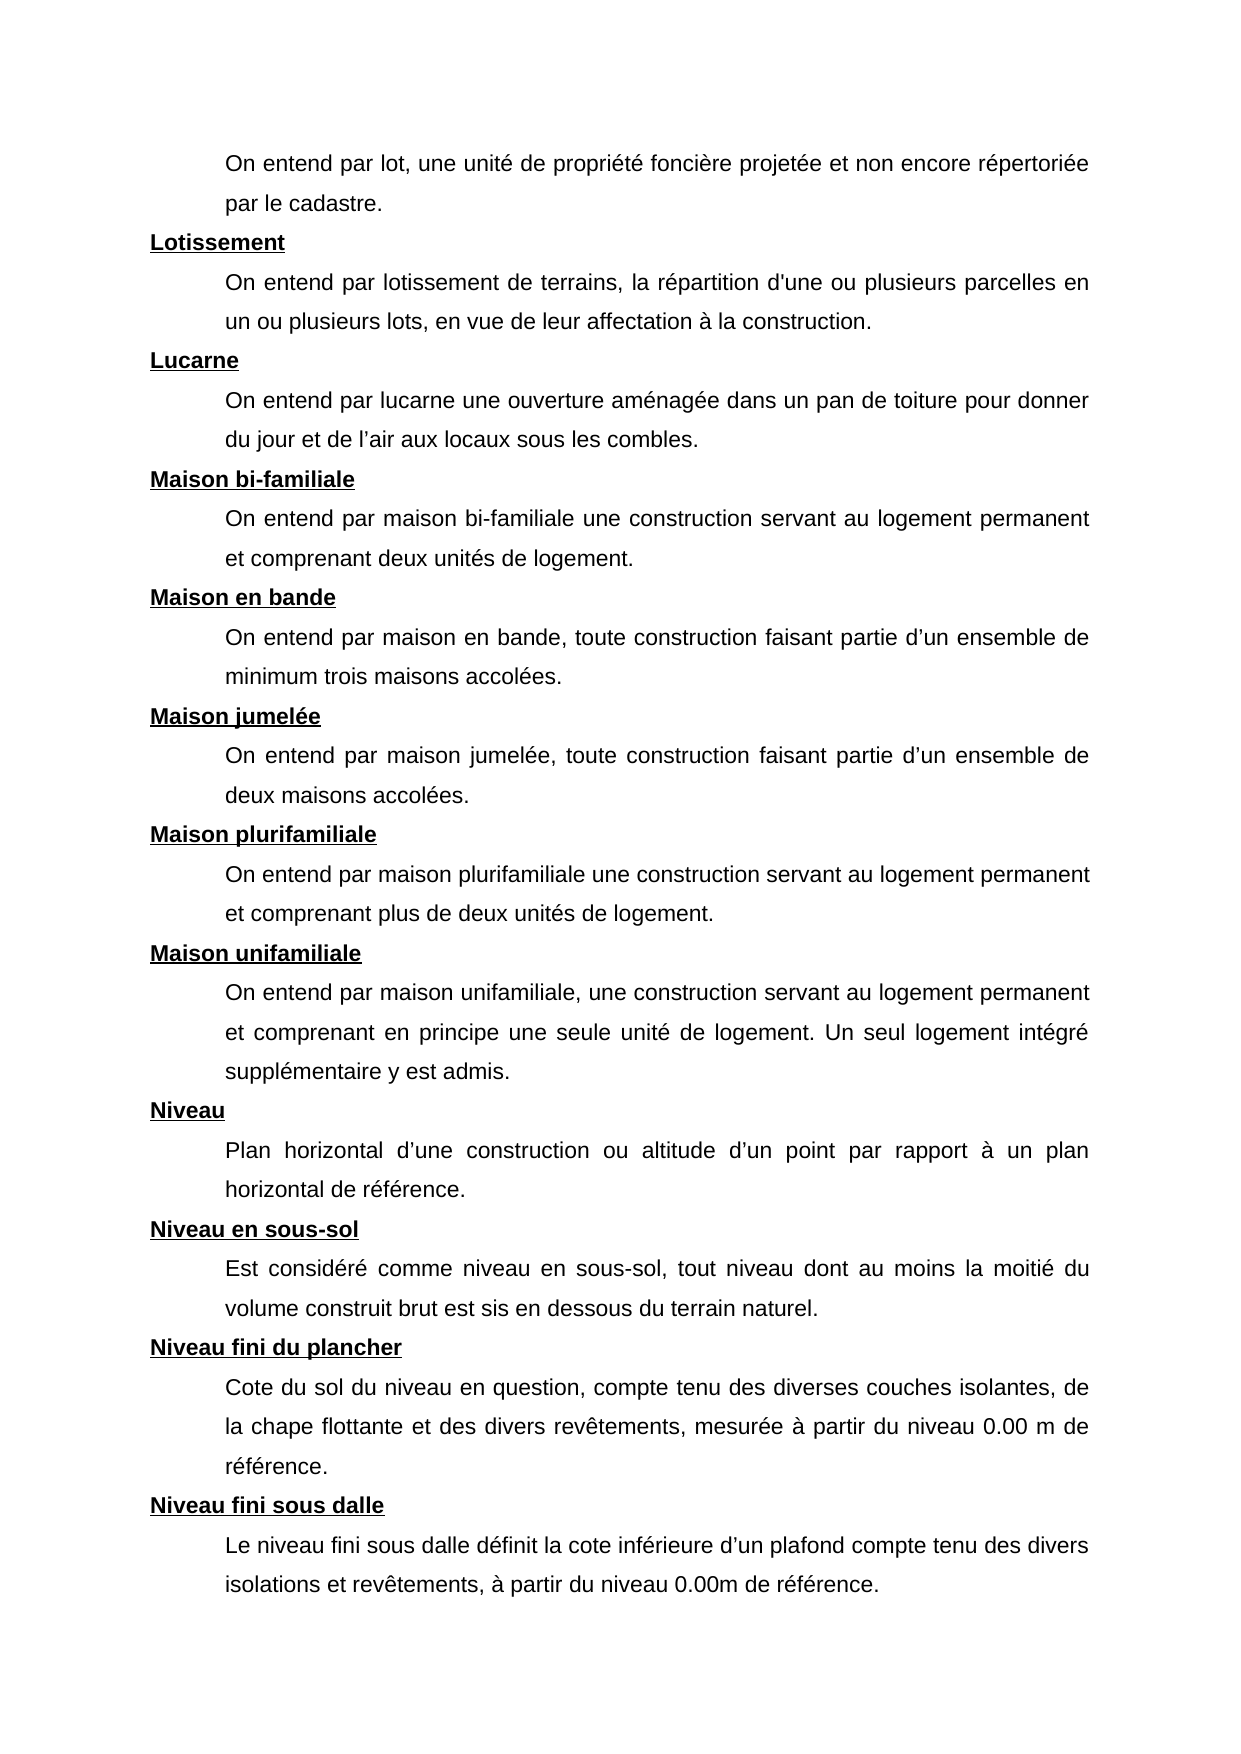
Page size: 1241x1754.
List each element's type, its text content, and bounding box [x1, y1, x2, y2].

text On entend par lotissement de terrains, la répartition d'une ou plusieurs parcelles en un ou plusieurs lots, en vue de leur affectation à la construction. [225, 268, 1090, 334]
text Maison plurifamiliale [150, 821, 1090, 847]
text On entend par lot, une unité de propriété foncière projetée et non encore répertoriée par le cadastre. [225, 150, 1090, 216]
text On entend par maison bi-familiale une construction servant au logement permanent et comprenant deux unités de logement. [225, 505, 1090, 571]
text Niveau en sous-sol [150, 1216, 1090, 1242]
text Lotissement [150, 229, 1090, 255]
text Niveau [150, 1097, 1090, 1124]
text On entend par maison plurifamiliale une construction servant au logement permanent et comprenant plus de deux unités de logement. [225, 861, 1090, 926]
text Lucarne [150, 347, 1090, 374]
text On entend par maison en bande, toute construction faisant partie d’un ensemble de minimum trois maisons accolées. [225, 624, 1090, 689]
text Niveau fini du plancher [150, 1334, 1090, 1361]
text Maison en bande [150, 584, 1090, 611]
text On entend par maison unifamiliale, une construction servant au logement permanent et comprenant en principe une seule unité de logement. Un seul logement intégré supplémentaire y est admis. [225, 979, 1090, 1084]
text Plan horizontal d’une construction ou altitude d’un point par rapport à un plan horizontal de référence. [225, 1137, 1090, 1203]
text Maison bi-familiale [150, 466, 1090, 492]
text Niveau fini sous dalle [150, 1492, 1090, 1519]
text Le niveau fini sous dalle définit la cote inférieure d’un plafond compte tenu des divers isolations et revêtements, à partir du niveau 0.00m de référence. [225, 1532, 1090, 1598]
text Maison unifamiliale [150, 939, 1090, 966]
text On entend par maison jumelée, toute construction faisant partie d’un ensemble de deux maisons accolées. [225, 742, 1090, 808]
text Est considéré comme niveau en sous-sol, tout niveau dont au moins la moitié du volume construit brut est sis en dessous du terrain naturel. [225, 1255, 1090, 1321]
text Cote du sol du niveau en question, compte tenu des diverses couches isolantes, de la chape flottante et des divers revêtements, mesurée à partir du niveau 0.00 m de référence. [225, 1374, 1090, 1479]
text On entend par lucarne une ouverture aménagée dans un pan de toiture pour donner du jour et de l’air aux locaux sous les combles. [225, 387, 1090, 453]
text Maison jumelée [150, 703, 1090, 729]
